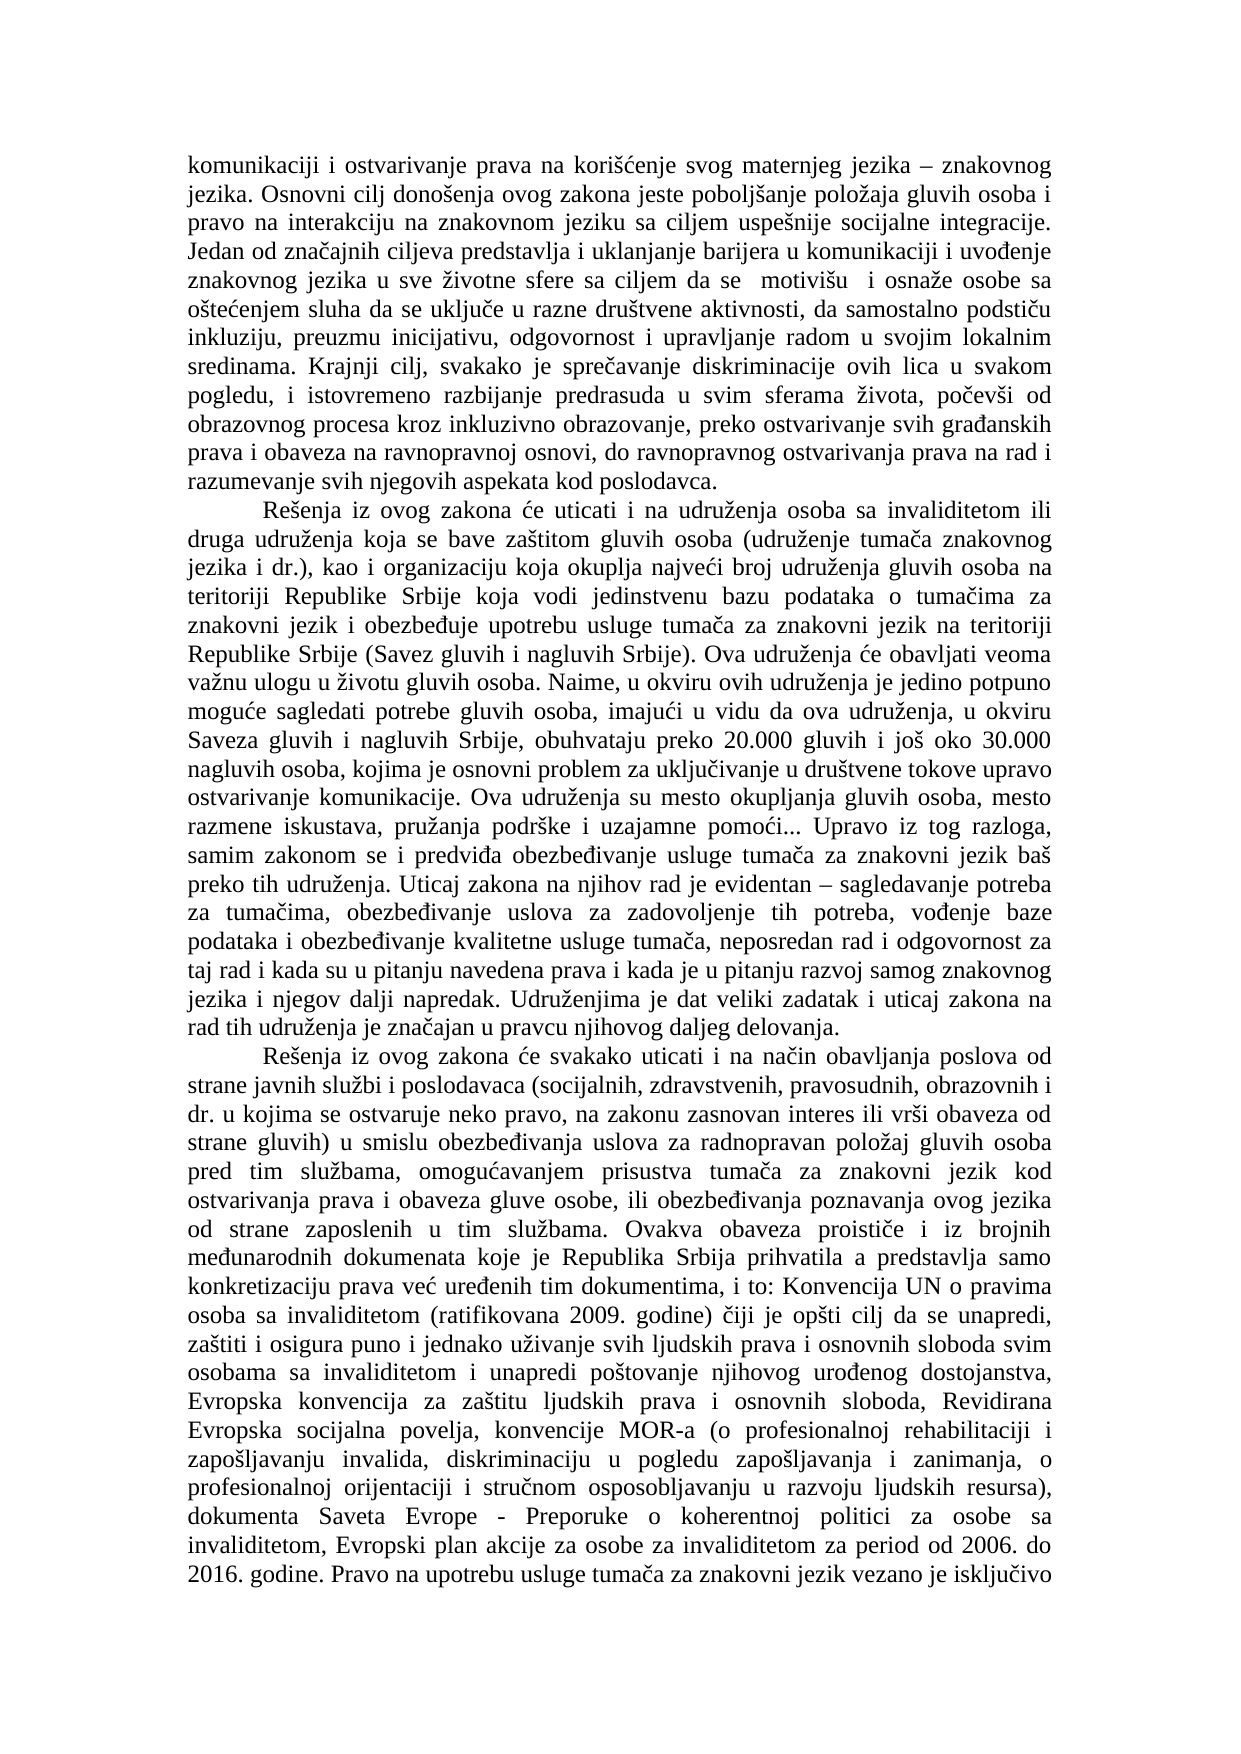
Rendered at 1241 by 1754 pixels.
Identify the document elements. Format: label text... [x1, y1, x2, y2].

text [187, 1041, 1053, 1587]
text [187, 150, 1053, 495]
text Rešenja iz ovog zakona će uticati i na udruženja osoba sa invaliditetom ili druga udruženja koja se bave zaštitom gluvih osoba (udruženje tumača znakovnog jezika i dr.), kao i organizaciju koja okuplja najveći broj udruženja gluvih osoba na teritoriji Republike Srbije koja vodi jedinstvenu bazu podataka o tumačima za znakovni jezik i obezbeđuje upotrebu usluge tumača za znakovni jezik na teritoriji Republike Srbije (Savez gluvih i nagluvih Srbije). Ova udruženja će obavljati veoma važnu ulogu u životu gluvih osoba. Naime, u okviru ovih udruženja je jedino potpuno moguće sagledati potrebe gluvih osoba, imajući u vidu da ova udruženja, u okviru Saveza gluvih i nagluvih Srbije, obuhvataju preko 20.000 gluvih i još oko 30.000 nagluvih osoba, kojima je osnovni problem za uključivanje u društvene tokove upravo ostvarivanje komunikacije. Ova udruženja su mesto okupljanja gluvih osoba, mesto razmene iskustava, pružanja podrške i uzajamne pomoći... Upravo iz tog razloga, samim zakonom se i predviđa obezbeđivanje usluge tumača za znakovni jezik baš preko tih udruženja. Uticaj zakona na njihov rad je evidentan – sagledavanje potreba za tumačima, obezbeđivanje uslova za zadovoljenje tih potreba, vođenje baze podataka i obezbeđivanje kvalitetne usluge tumača, neposredan rad i odgovornost za taj rad i kada su u pitanju navedena prava i kada je u pitanju razvoj samog znakovnog jezika i njegov dalji napredak. Udruženjima je dat veliki zadatak i uticaj zakona na rad tih udruženja je značajan u pravcu njihovog daljeg delovanja. [187, 495, 1053, 1041]
